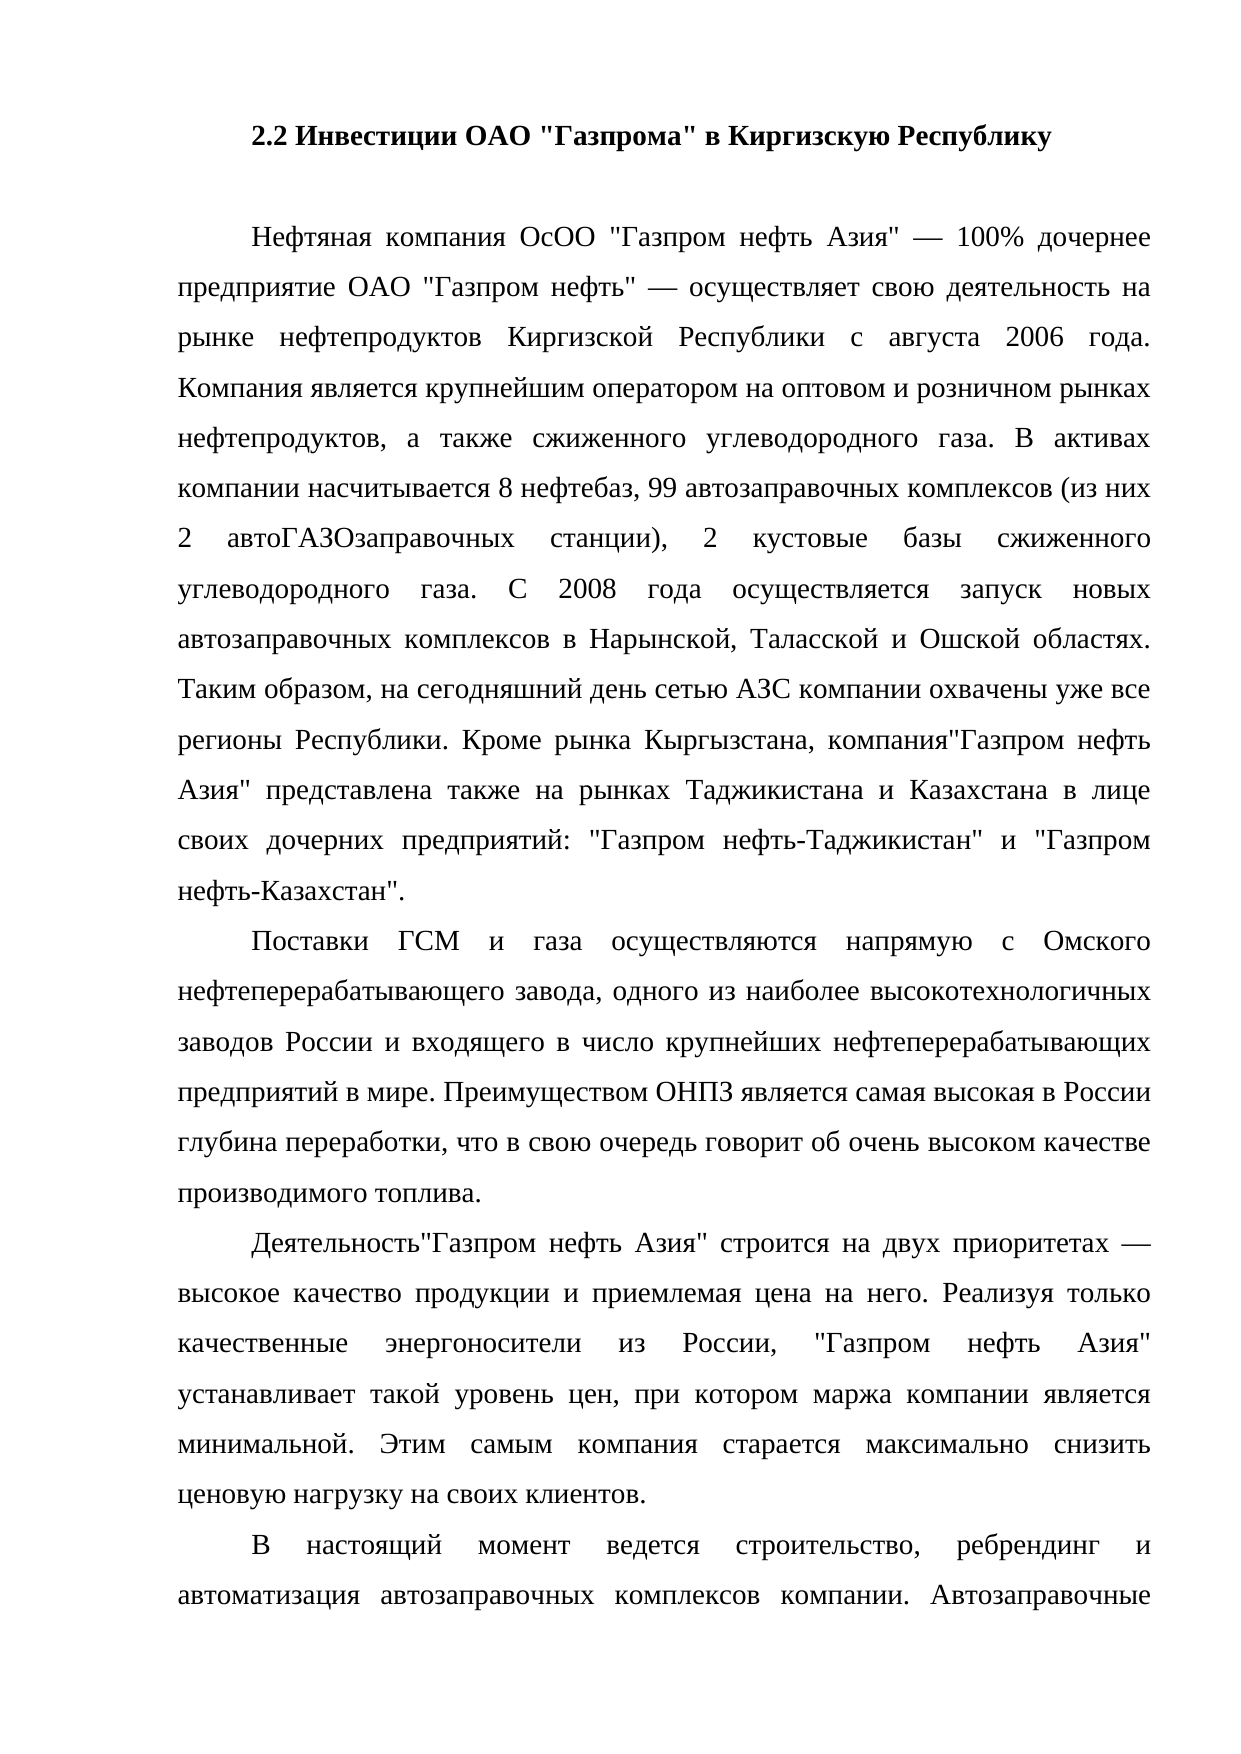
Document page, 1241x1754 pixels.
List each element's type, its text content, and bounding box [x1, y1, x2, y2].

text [177, 1527, 1152, 1611]
text 2.2 Инвестиции ОАО "Газпрома" в Киргизскую Республику [177, 118, 1152, 152]
text Поставки ГСМ и газа осуществляются напрямую с Омского нефтеперерабатывающего завода, одного из наиболее высокотехнологичных заводов России и входящего в число крупнейших нефтеперерабатывающих предприятий в мире. Преимуществом ОНПЗ является самая высокая в России глубина переработки, что в свою очередь говорит об очень высоком качестве производимого топлива. [177, 923, 1152, 1208]
text Нефтяная компания ОсОО "Газпром нефть Азия" — 100% дочернее предприятие ОАО "Газпром нефть" — осуществляет свою деятельность на рынке нефтепродуктов Киргизской Республики с августа 2006 года. Компания является крупнейшим оператором на оптовом и розничном рынках нефтепродуктов, а также сжиженного углеводородного газа. В активах компании насчитывается 8 нефтебаз, 99 автозаправочных комплексов (из них 2 автоГАЗОзаправочных станции), 2 кустовые базы сжиженного углеводородного газа. С 2008 года осуществляется запуск новых автозаправочных комплексов в Нарынской, Таласской и Ошской областях. Таким образом, на сегодняшний день сетью АЗС компании охвачены уже все регионы Республики. Кроме рынка Кыргызстана, компания"Газпром нефть Азия" представлена также на рынках Таджикистана и Казахстана в лице своих дочерних предприятий: "Газпром нефть-Таджикистан" и "Газпром нефть-Казахстан". [177, 219, 1152, 906]
text Деятельность"Газпром нефть Азия" строится на двух приоритетах — высокое качество продукции и приемлемая цена на него. Реализуя только качественные энергоносители из России, "Газпром нефть Азия" устанавливает такой уровень цен, при котором маржа компании является минимальной. Этим самым компания старается максимально снизить ценовую нагрузку на своих клиентов. [177, 1225, 1152, 1510]
